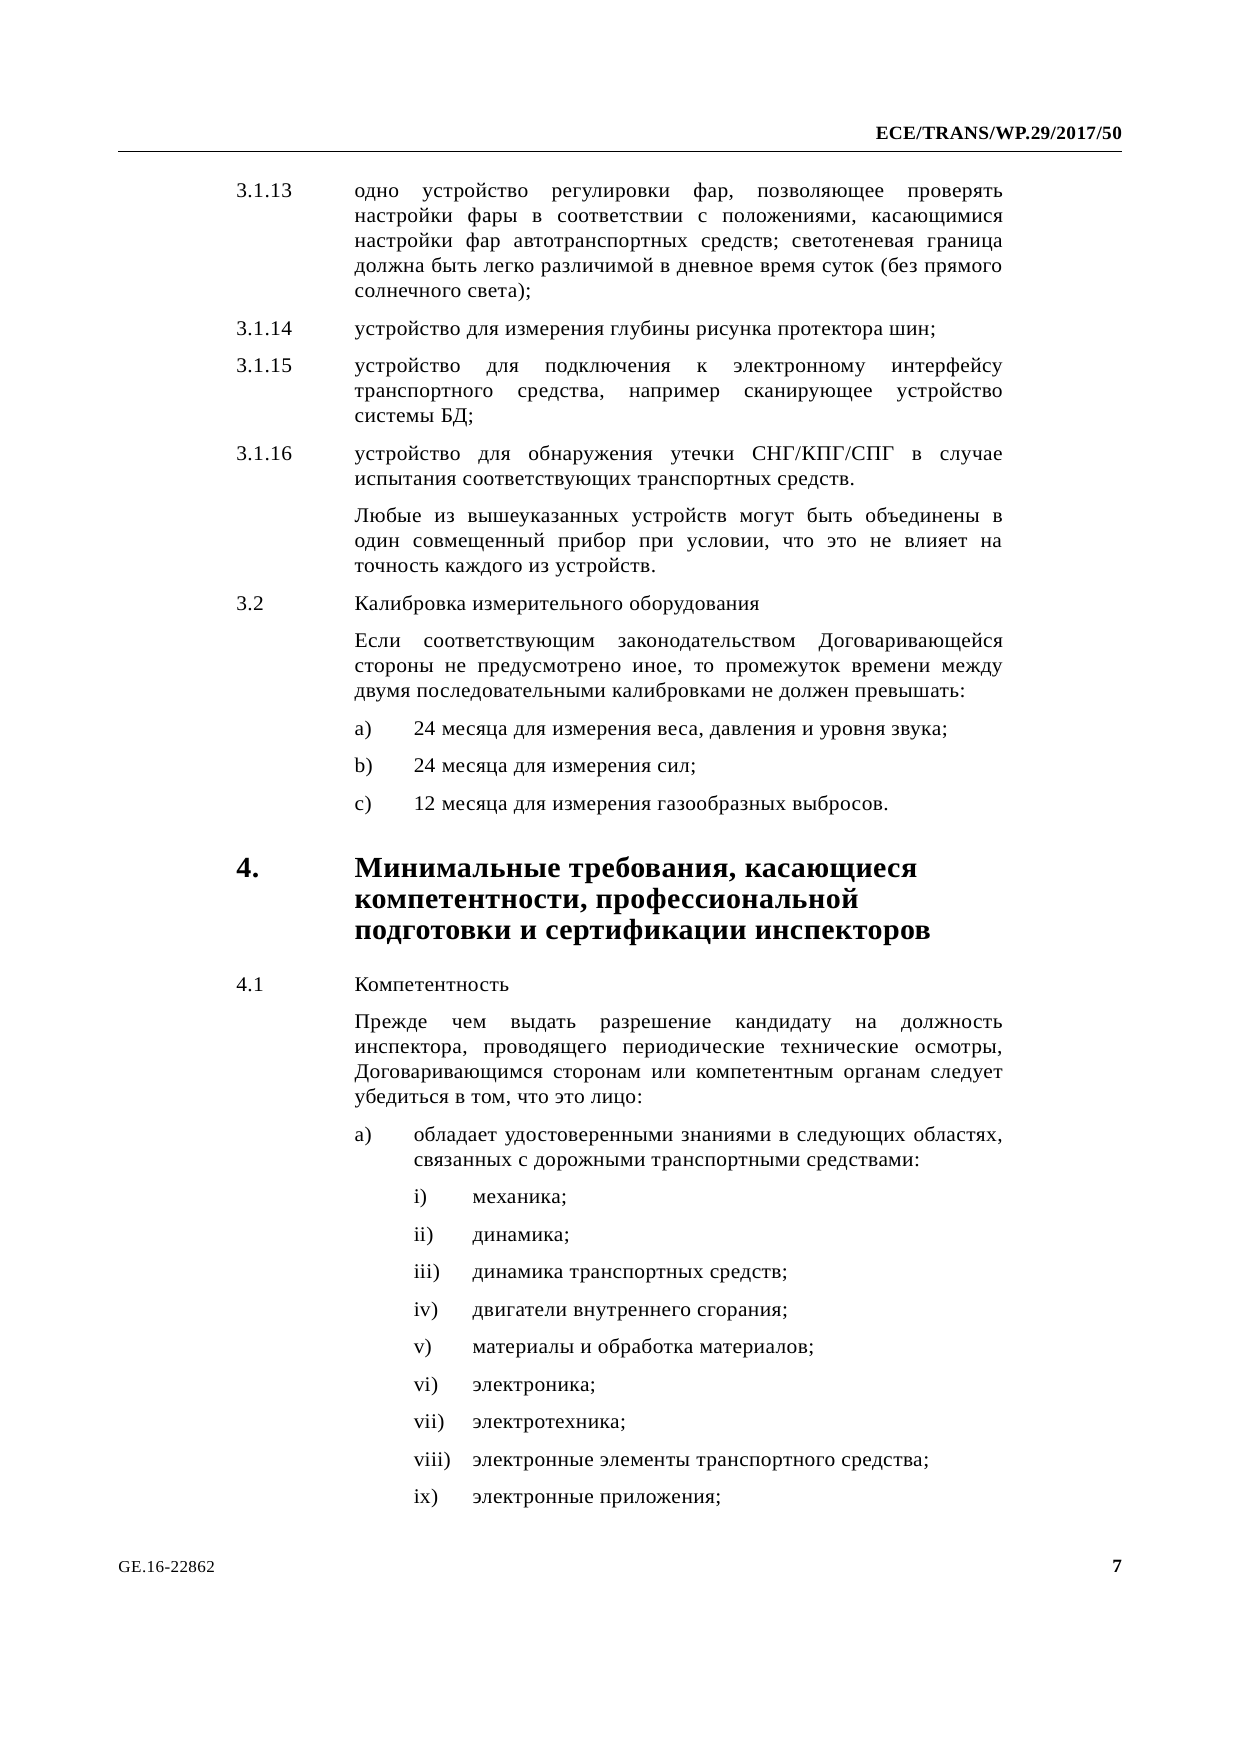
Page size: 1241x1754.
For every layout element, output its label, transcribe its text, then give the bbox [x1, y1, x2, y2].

text iv) двигатели внутреннего сгорания; [413, 1296, 1004, 1321]
text Если соответствующим законодательством Договаривающейся стороны не предусмотрено иное, то промежуток времени между двумя последовательными калибровками не должен превышать: [236, 627, 1004, 702]
text ix) электронные приложения; [413, 1483, 1004, 1508]
text viii) электронные элементы транспортного средства; [413, 1446, 1004, 1471]
text 4. Минимальные требования, касающиеся компетентности, профессиональной подготовки и сертификации инспекторов [236, 852, 1004, 946]
text 3.1.14 устройство для измерения глубины рисунка протектора шин; [236, 315, 1004, 340]
text a) 24 месяца для измерения веса, давления и уровня звука; [236, 715, 1004, 740]
text c) 12 месяца для измерения газообразных выбросов. [236, 790, 1004, 815]
text vii) электротехника; [413, 1408, 1004, 1433]
text 3.1.13 одно устройство регулировки фар, позволяющее проверять настройки фары в соответствии с положениями, касающимися настройки фар автотранспортных средств; светотеневая граница должна быть легко различимой в дневное время суток (без прямого солнечного света); [236, 177, 1004, 302]
text 3.1.16 устройство для обнаружения утечки СНГ/КПГ/СПГ в случае испытания соответствующих транспортных средств. [236, 440, 1004, 490]
text a) обладает удостоверенными знаниями в следующих областях, связанных с дорожными транспортными средствами: [236, 1121, 1004, 1171]
text i) механика; [413, 1183, 1004, 1208]
text vi) электроника; [413, 1371, 1004, 1396]
text iii) динамика транспортных средств; [413, 1258, 1004, 1283]
text 3.1.15 устройство для подключения к электронному интерфейсу транспортного средства, например сканирующее устройство системы БД; [236, 352, 1004, 427]
text b) 24 месяца для измерения сил; [236, 752, 1004, 777]
text 4.1 Компетентность [236, 971, 1004, 996]
text v) материалы и обработка материалов; [413, 1333, 1004, 1358]
text Прежде чем выдать разрешение кандидату на должность инспектора, проводящего периодические технические осмотры, Договаривающимся сторонам или компетентным органам следует убедиться в том, что это лицо: [236, 1008, 1004, 1108]
text 3.2 Калибровка измерительного оборудования [236, 590, 1004, 615]
text ii) динамика; [413, 1221, 1004, 1246]
text Любые из вышеуказанных устройств могут быть объединены в один совмещенный прибор при условии, что это не влияет на точность каждого из устройств. [236, 502, 1004, 577]
